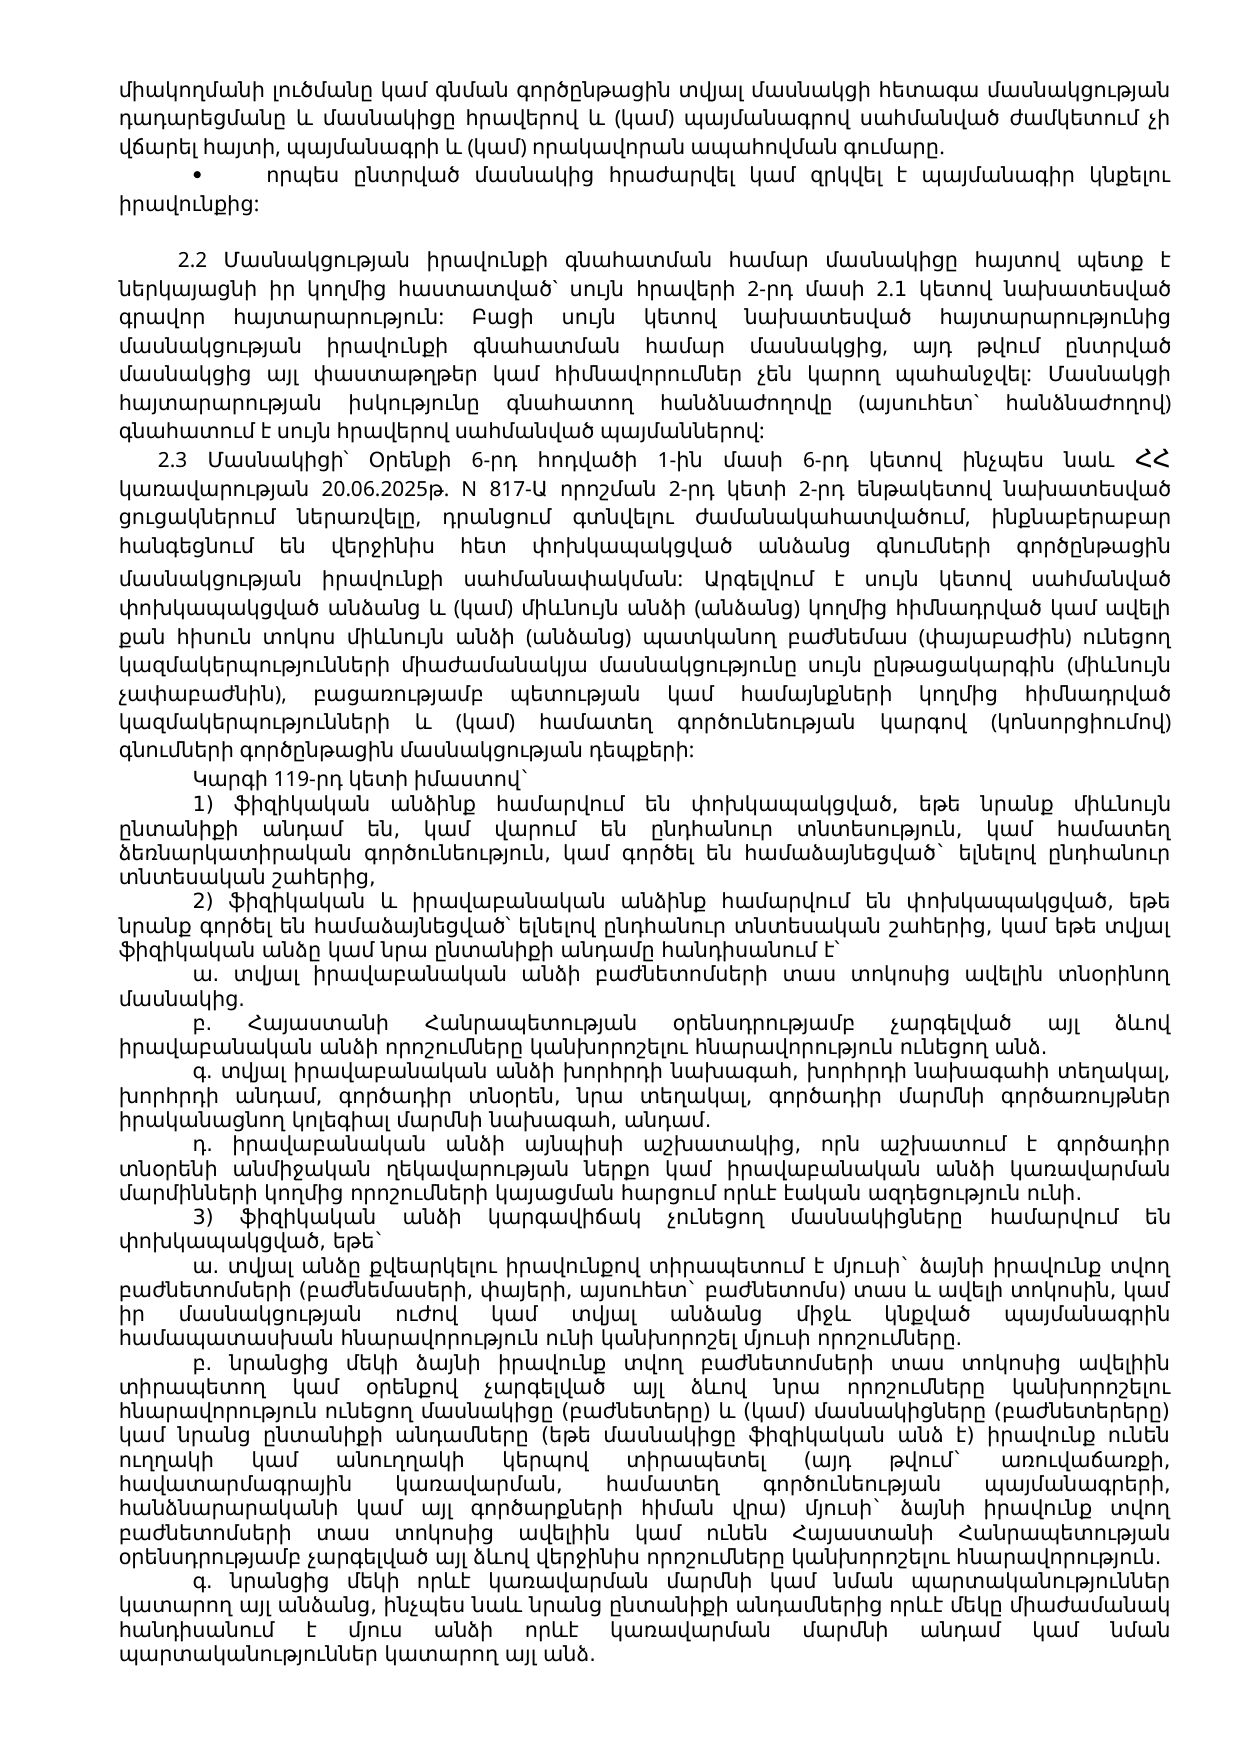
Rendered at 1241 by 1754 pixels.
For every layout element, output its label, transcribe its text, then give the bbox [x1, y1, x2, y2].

text գ. նրանցից մեկի որևէ կառավարման մարմնի կամ նման պարտականություններ կատարող այլ անձանց, ինչպես նաև նրանց ընտանիքի անդամներից որևէ մեկը միաժամանակ հանդիսանում է մյուս անձի որևէ կառավարման մարմնի անդամ կամ նման պարտականություններ կատարող այլ անձ. [118, 1569, 1171, 1666]
text գ. տվյալ իրավաբանական անձի խորհրդի նախագահ, խորհրդի նախագահի տեղակալ, խորհրդի անդամ, գործադիր տնօրեն, նրա տեղակալ, գործադիր մարմնի գործառույթներ իրականացնող կոլեգիալ մարմնի նախագահ, անդամ. [118, 1059, 1171, 1132]
list որպես ընտրված մասնակից հրաժարվել կամ զրկվել է պայմանագիր կնքելու իրավունքից: [118, 160, 1171, 217]
text ա. տվյալ իրավաբանական անձի բաժնետոմսերի տաս տոկոսից ավելին տնօրինող մասնակից. [118, 962, 1171, 1011]
text ա. տվյալ անձը քվեարկելու իրավունքով տիրապետում է մյուսի` ձայնի իրավունք տվող բաժնետոմսերի (բաժնեմասերի, փայերի, այսուհետ` բաժնետոմս) տաս և ավելի տոկոսին, կամ իր մասնակցության ուժով կամ տվյալ անձանց միջև կնքված պայմանագրին համապատասխան հնարավորություն ունի կանխորոշել մյուսի որոշումները. [118, 1254, 1171, 1351]
text 3) ֆիզիկական անձի կարգավիճակ չունեցող մասնակիցները համարվում են փոխկապակցված, եթե` [118, 1205, 1171, 1254]
text Կարգի 119-րդ կետի իմաստով` [118, 764, 1171, 792]
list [118, 75, 1171, 160]
text 2) ֆիզիկական և իրավաբանական անձինք համարվում են փոխկապակցված, եթե նրանք գործել են համաձայնեցված՝ ելնելով ընդհանուր տնտեսական շահերից, կամ եթե տվյալ ֆիզիկական անձը կամ նրա ընտանիքի անդամը հանդիսանում է՝ [118, 889, 1171, 962]
text 2.2 Մասնակցության իրավունքի գնահատման համար մասնակիցը հայտով պետք է ներկայացնի իր կողմից հաստատված` սույն հրավերի 2-րդ մասի 2.1 կետով նախատեսված գրավոր հայտարարություն: Բացի սույն կետով նախատեսված հայտարարությունից մասնակցության իրավունքի գնահատման համար մասնակցից, այդ թվում ընտրված մասնակցից այլ փաստաթղթեր կամ հիմնավորումներ չեն կարող պահանջվել: Մասնակցի հայտարարության իսկությունը գնահատող հանձնաժողովը (այսուհետ` հանձնաժողով) գնահատում է սույն հրավերով սահմանված պայմաններով: [118, 246, 1171, 445]
text 2.3 Մասնակիցի՝ Օրենքի 6-րդ հոդվածի 1-ին մասի 6-րդ կետով ինչպես նաև ՀՀ կառավարության 20.06.2025թ. N 817-Ա որոշման 2-րդ կետի 2-րդ ենթակետով նախատեսված ցուցակներում ներառվելը, դրանցում գտնվելու ժամանակահատվածում, ինքնաբերաբար հանգեցնում են վերջինիս հետ փոխկապակցված անձանց գնումների գործընթացին մասնակցության իրավունքի սահմանափակման: Արգելվում է սույն կետով սահմանված փոխկապակցված անձանց և (կամ) միևնույն անձի (անձանց) կողմից հիմնադրված կամ ավելի քան հիսուն տոկոս միևնույն անձի (անձանց) պատկանող բաժնեմաս (փայաբաժին) ունեցող կազմակերպությունների միաժամանակյա մասնակցությունը սույն ընթացակարգին (միևնույն չափաբաժնին), բացառությամբ պետության կամ համայնքների կողմից հիմնադրված կազմակերպությունների և (կամ) համատեղ գործունեության կարգով (կոնսորցիումով) գնումների գործընթացին մասնակցության դեպքերի: [118, 445, 1171, 764]
text բ. նրանցից մեկի ձայնի իրավունք տվող բաժնետոմսերի տաս տոկոսից ավելիին տիրապետող կամ օրենքով չարգելված այլ ձևով նրա որոշումները կանխորոշելու հնարավորություն ունեցող մասնակիցը (բաժնետերը) և (կամ) մասնակիցները (բաժնետերերը) կամ նրանց ընտանիքի անդամները (եթե մասնակիցը ֆիզիկական անձ է) իրավունք ունեն ուղղակի կամ անուղղակի կերպով տիրապետել (այդ թվում` առուվաճառքի, հավատարմագրային կառավարման, համատեղ գործունեության պայմանագրերի, հանձնարարականի կամ այլ գործարքների հիման վրա) մյուսի` ձայնի իրավունք տվող բաժնետոմսերի տաս տոկոսից ավելիին կամ ունեն Հայաստանի Հանրապետության օրենսդրությամբ չարգելված այլ ձևով վերջինիս որոշումները կանխորոշելու հնարավորություն. [118, 1351, 1171, 1569]
text 1) ֆիզիկական անձինք համարվում են փոխկապակցված, եթե նրանք միևնույն ընտանիքի անդամ են, կամ վարում են ընդհանուր տնտեսություն, կամ համատեղ ձեռնարկատիրական գործունեություն, կամ գործել են համաձայնեցված` ելնելով ընդհանուր տնտեսական շահերից, [118, 792, 1171, 889]
text բ. Հայաստանի Հանրապետության օրենսդրությամբ չարգելված այլ ձևով իրավաբանական անձի որոշումները կանխորոշելու հնարավորություն ունեցող անձ. [118, 1011, 1171, 1059]
text դ. իրավաբանական անձի այնպիսի աշխատակից, որն աշխատում է գործադիր տնօրենի անմիջական ղեկավարության ներքո կամ իրավաբանական անձի կառավարման մարմինների կողմից որոշումների կայացման հարցում որևէ էական ազդեցություն ունի. [118, 1132, 1171, 1205]
